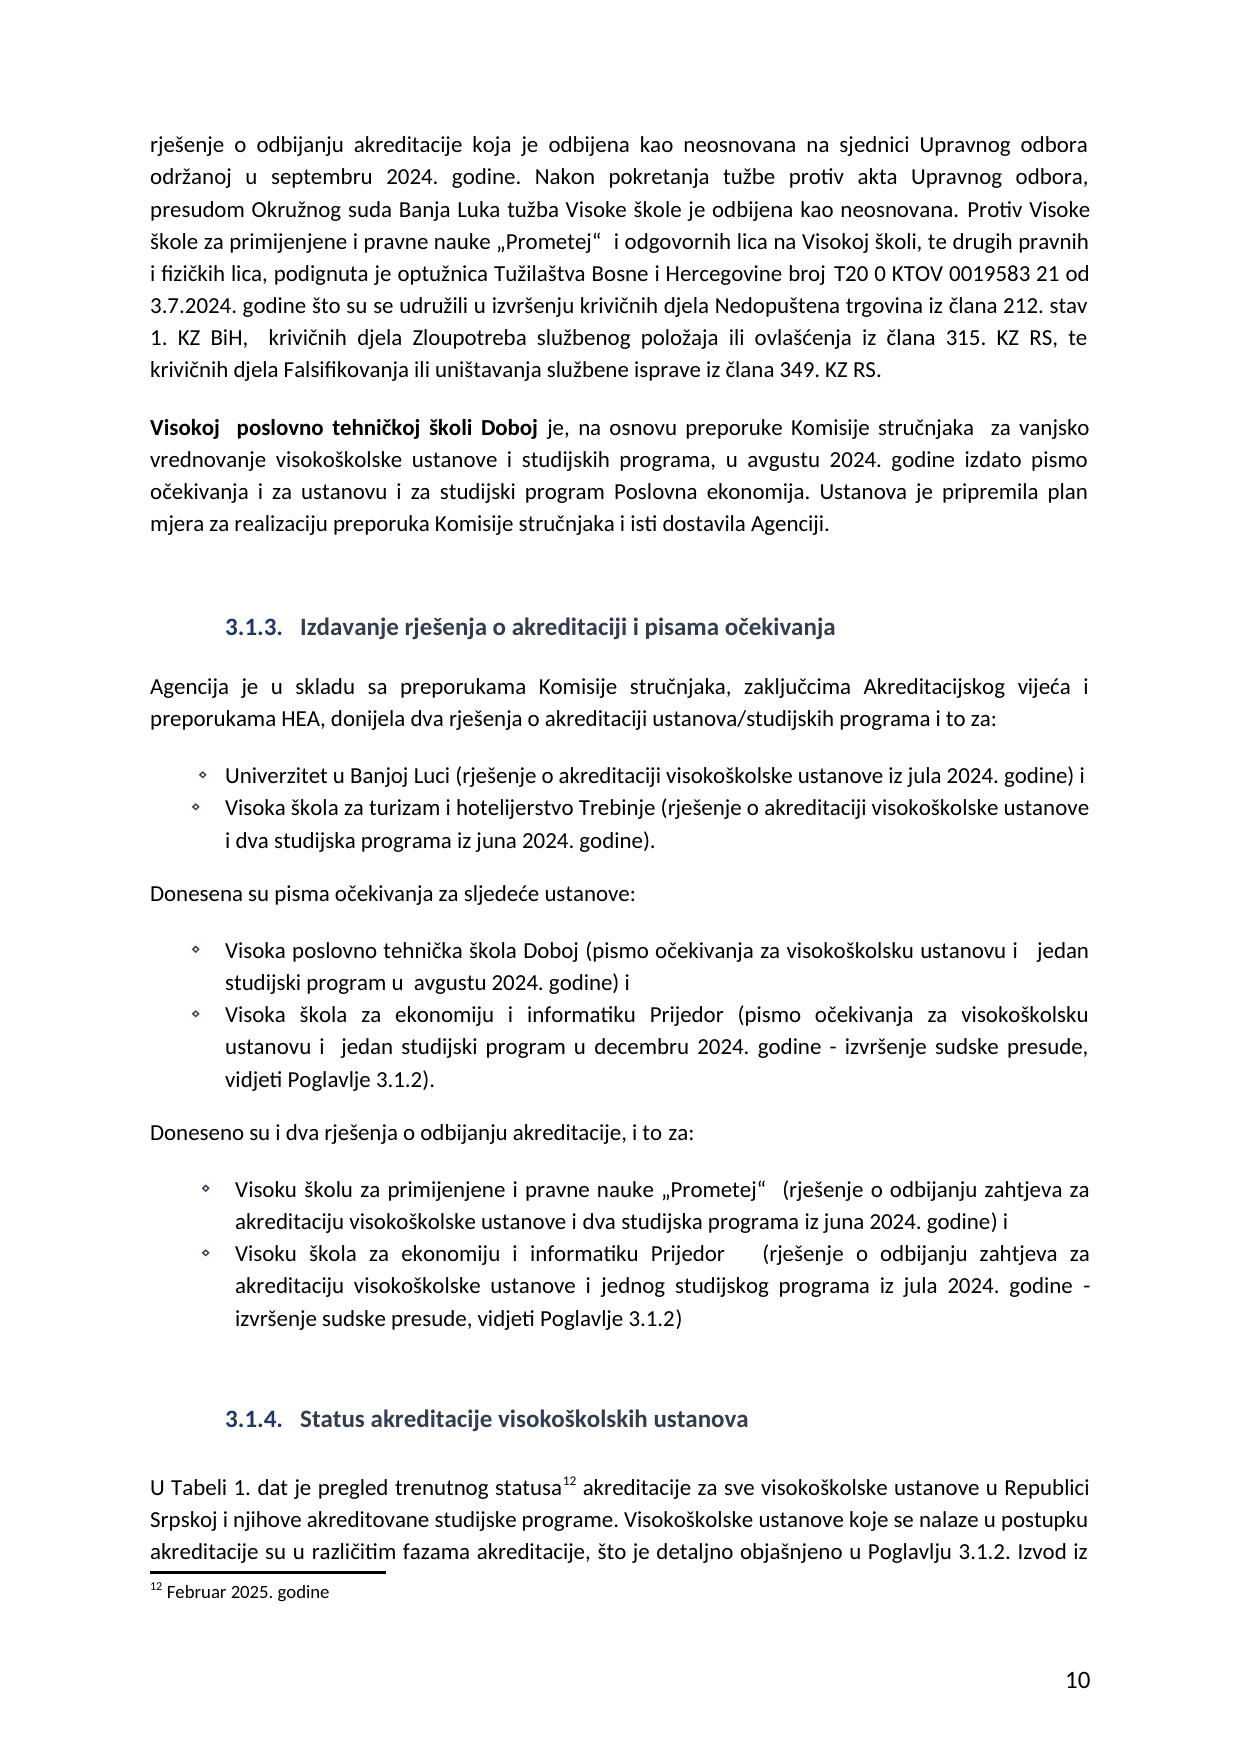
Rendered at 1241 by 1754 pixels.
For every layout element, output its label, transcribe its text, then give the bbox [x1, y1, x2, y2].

picture [198, 1245, 219, 1262]
list Visoka škola za ekonomiju i informatiku Prijedor (pismo očekivanja za visokoškolsku ustanovu i jedan studijski program u decembru 2024. godine - izvršenje sudske presude, vidjeti Poglavlje 3.1.2). [187, 1000, 1090, 1093]
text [150, 1473, 1090, 1565]
list Izdavanje rješenja o akreditaciji i pisama očekivanja [225, 611, 1090, 641]
list Visoku škola za ekonomiju i informatiku Prijedor (rješenje o odbijanju zahtjeva za akreditaciju visokoškolske ustanove i jednog studijskog programa iz jula 2024. godine - izvršenje sudske presude, vidjeti Poglavlje 3.1.2) [197, 1239, 1090, 1332]
picture [188, 1006, 209, 1023]
text Doneseno su i dva rješenja o odbijanju akreditacije, i to za: [150, 1118, 1090, 1146]
picture [198, 1180, 219, 1198]
picture [188, 941, 209, 959]
list Visoka poslovno tehnička škola Doboj (pismo očekivanja za visokoškolsku ustanovu i jedan studijski program u avgustu 2024. godine) i [187, 936, 1090, 996]
list Visoka škola za turizam i hotelijerstvo Trebinje (rješenje o akreditaciji visokoškolske ustanove i dva studijska programa iz juna 2024. godine). [187, 793, 1090, 854]
list Univerzitet u Banjoj Luci (rješenje o akreditaciji visokoškolske ustanove iz jula 2024. godine) i [194, 761, 1090, 789]
text Donesena su pisma očekivanja za sljedeće ustanove: [150, 879, 1090, 907]
list Visoku školu za primijenjene i pravne nauke „Prometej“ (rješenje o odbijanju zahtjeva za akreditaciju visokoškolske ustanove i dva studijska programa iz juna 2024. godine) i [197, 1175, 1090, 1235]
list Status akreditacije visokoškolskih ustanova [225, 1403, 1090, 1433]
text Agencija je u skladu sa preporukama Komisije stručnjaka, zaključcima Akreditacijskog vijeća i preporukama HEA, donijela dva rješenja o akreditaciji ustanova/studijskih programa i to za: [150, 672, 1090, 732]
text Visokoj poslovno tehničkoj školi Doboj je, na osnovu preporuke Komisije stručnjaka za vanjsko vrednovanje visokoškolske ustanove i studijskih programa, u avgustu 2024. godine izdato pismo očekivanja i za ustanovu i za studijski program Poslovna ekonomija. Ustanova je pripremila plan mjera za realizaciju preporuka Komisije stručnjaka i isti dostavila Agenciji. [150, 413, 1090, 537]
picture [195, 767, 216, 784]
picture [188, 799, 209, 816]
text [150, 130, 1090, 384]
